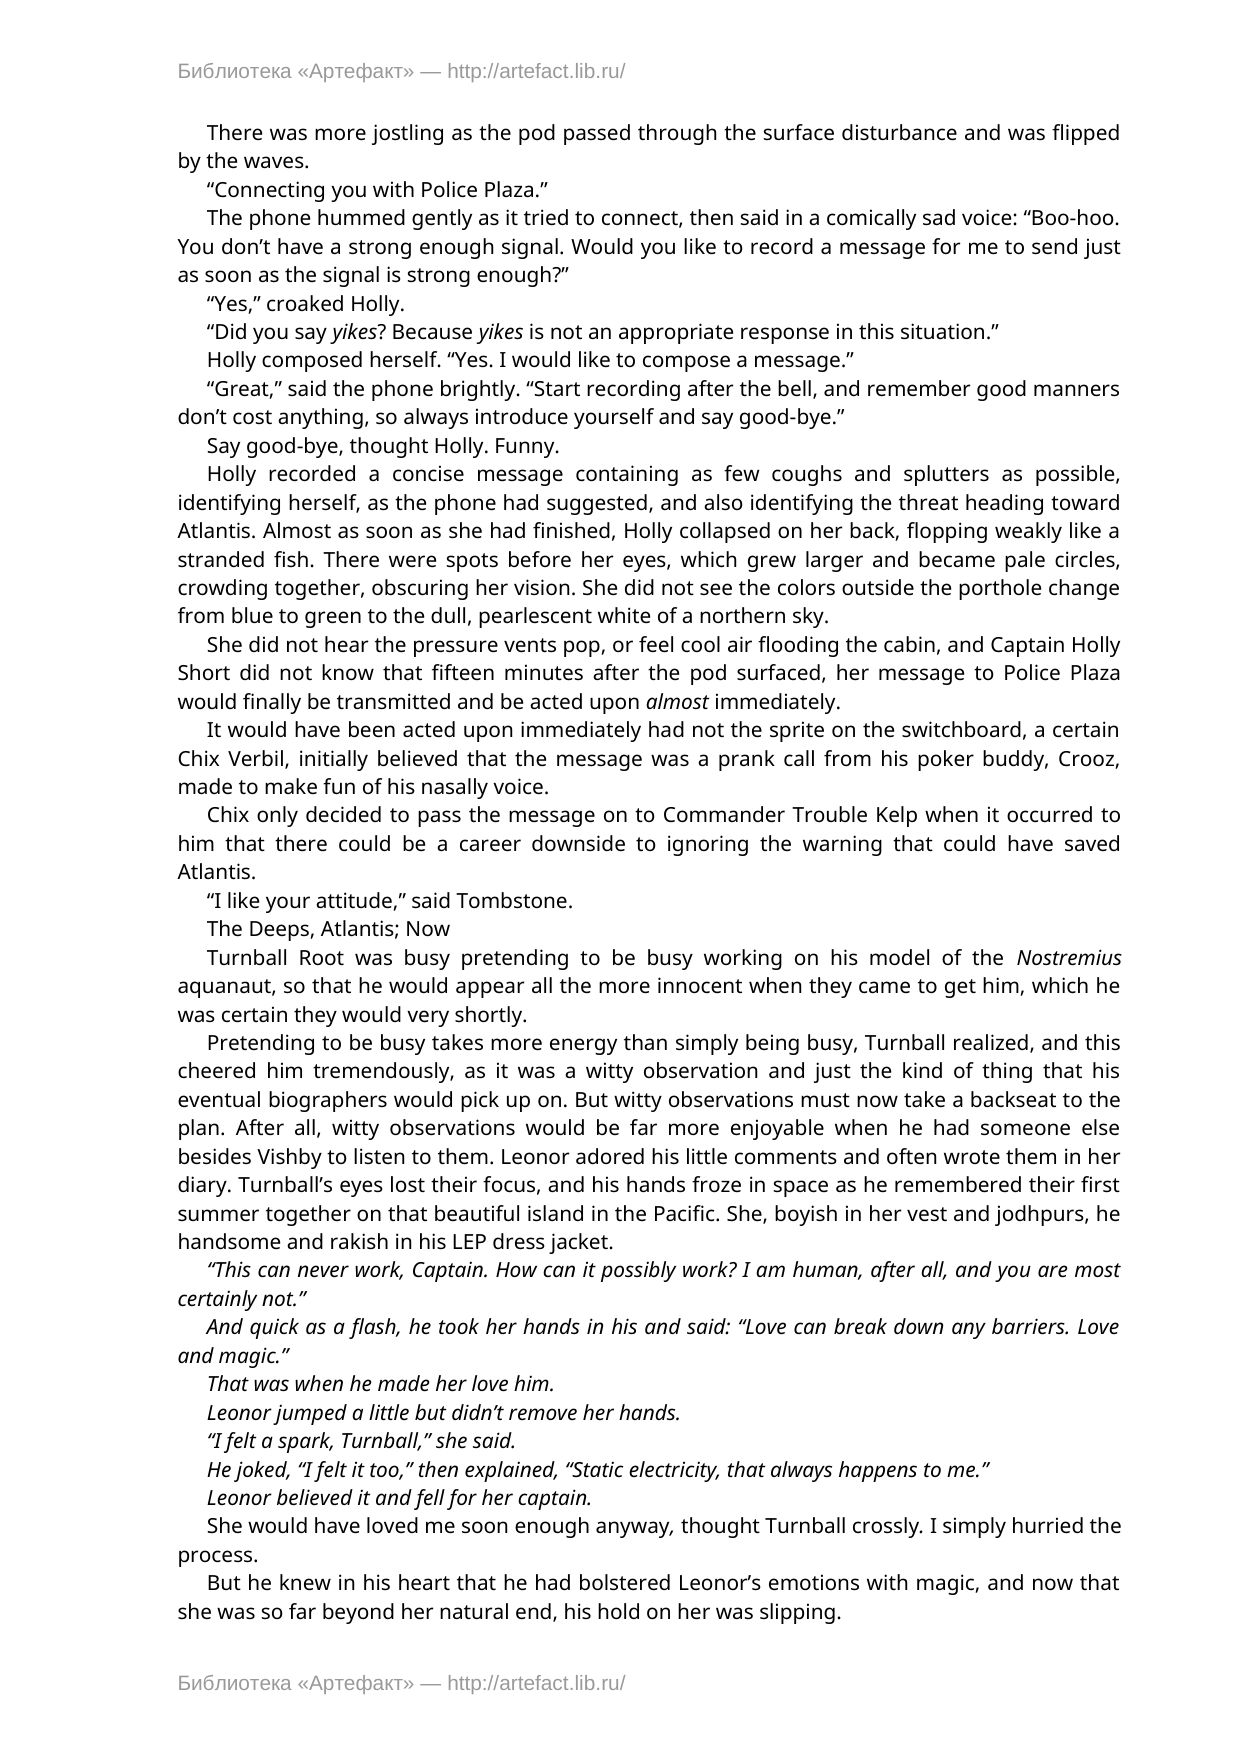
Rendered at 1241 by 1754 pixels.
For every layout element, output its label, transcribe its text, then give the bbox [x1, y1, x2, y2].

text There was more jostling as the pod passed through the surface disturbance and was flipped by the waves. [177, 118, 1122, 175]
text Pretending to be busy takes more energy than simply being busy, Turnball realized, and this cheered him tremendously, as it was a witty observation and just the kind of thing that his eventual biographers would pick up on. But witty observations must now take a backseat to the plan. After all, witty observations would be far more enjoyable when he had someone else besides Vishby to listen to them. Leonor adored his little comments and often wrote them in her diary. Turnball’s eyes lost their focus, and his hands froze in space as he remembered their first summer together on that beautiful island in the Pacific. She, boyish in her vest and jodhpurs, he handsome and rakish in his LEP dress jacket. [177, 1028, 1122, 1256]
text Holly recorded a concise message containing as few coughs and splutters as possible, identifying herself, as the phone had suggested, and also identifying the threat heading toward Atlantis. Almost as soon as she had finished, Holly collapsed on her back, flopping weakly like a stranded fish. There were spots before her eyes, which grew larger and became pale circles, crowding together, obscuring her vision. She did not see the colors outside the porthole change from blue to green to the dull, pearlescent white of a northern sky. [177, 459, 1122, 630]
text He joked, “I felt it too,” then explained, “Static electricity, that always happens to me.” [177, 1455, 1122, 1483]
text And quick as a flash, he took her hands in his and said: “Love can break down any barriers. Love and magic.” [177, 1312, 1122, 1369]
text “Connecting you with Police Plaza.” [177, 175, 1122, 203]
text “I like your attitude,” said Tombstone. [177, 886, 1122, 914]
text The phone hummed gently as it tried to connect, then said in a comically sad voice: “Boo-hoo. You don’t have a strong enough signal. Would you like to record a message for me to send just as soon as the signal is strong enough?” [177, 203, 1122, 289]
text Turnball Root was busy pretending to be busy working on his model of the Nostremius aquanaut, so that he would appear all the more innocent when they came to get him, which he was certain they would very shortly. [177, 943, 1122, 1028]
text Leonor believed it and fell for her captain. [177, 1483, 1122, 1512]
text “Great,” said the phone brightly. “Start recording after the bell, and remember good manners don’t cost anything, so always introduce yourself and say good-bye.” [177, 374, 1122, 431]
text “I felt a spark, Turnball,” she said. [177, 1426, 1122, 1455]
text Chix only decided to pass the message on to Commander Trouble Kelp when it occurred to him that there could be a career downside to ignoring the warning that could have saved Atlantis. [177, 801, 1122, 886]
text “Did you say yikes? Because yikes is not an appropriate response in this situation.” [177, 317, 1122, 346]
text Holly composed herself. “Yes. I would like to compose a message.” [177, 346, 1122, 374]
text That was when he made her love him. [177, 1369, 1122, 1398]
text “Yes,” croaked Holly. [177, 289, 1122, 317]
text She would have loved me soon enough anyway, thought Turnball crossly. I simply hurried the process. [177, 1512, 1122, 1568]
text But he knew in his heart that he had bolstered Leonor’s emotions with magic, and now that she was so far beyond her natural end, his hold on her was slipping. [177, 1568, 1122, 1625]
text “This can never work, Captain. How can it possibly work? I am human, after all, and you are most certainly not.” [177, 1256, 1122, 1312]
text It would have been acted upon immediately had not the sprite on the switchboard, a certain Chix Verbil, initially believed that the message was a prank call from his poker buddy, Crooz, made to make fun of his nasally voice. [177, 715, 1122, 801]
text The Deeps, Atlantis; Now [177, 914, 1122, 943]
text Say good-bye, thought Holly. Funny. [177, 431, 1122, 459]
text She did not hear the pressure vents pop, or feel cool air flooding the cabin, and Captain Holly Short did not know that fifteen minutes after the pod surfaced, her message to Police Plaza would finally be transmitted and be acted upon almost immediately. [177, 630, 1122, 715]
text Leonor jumped a little but didn’t remove her hands. [177, 1398, 1122, 1426]
